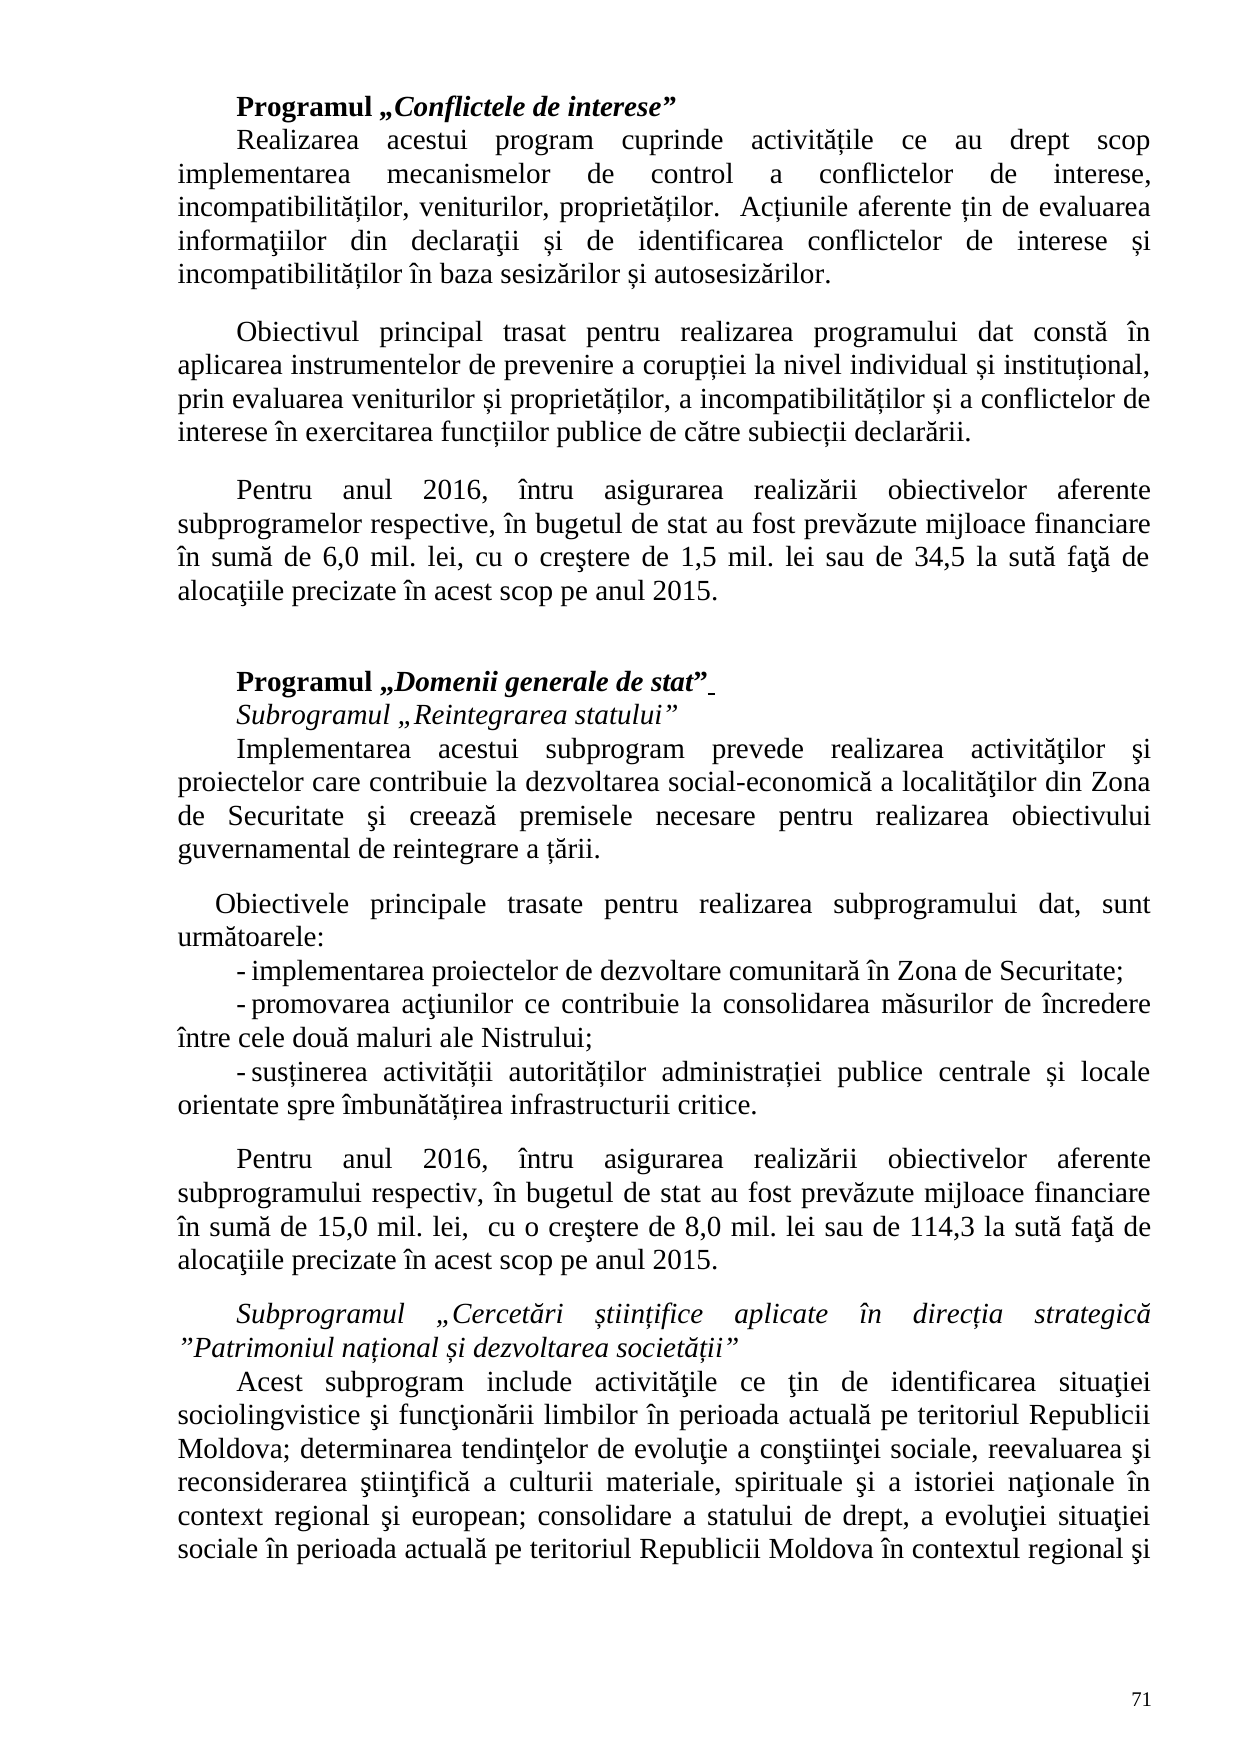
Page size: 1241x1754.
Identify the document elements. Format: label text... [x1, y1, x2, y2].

list susținerea activității autorităților administrației publice centrale și locale orientate spre îmbunătățirea infrastructurii critice. [177, 1054, 1152, 1121]
text Implementarea acestui subprogram prevede realizarea activităţilor şi proiectelor care contribuie la dezvoltarea social-economică a localităţilor din Zona de Securitate şi creează premisele necesare pentru realizarea obiectivului guvernamental de reintegrare a țării. [177, 731, 1152, 865]
text Realizarea acestui program cuprinde activitățile ce au drept scop implementarea mecanismelor de control a conflictelor de interese, incompatibilităților, veniturilor, proprietăților. Acțiunile aferente țin de evaluarea informaţiilor din declaraţii și de identificarea conflictelor de interese și incompatibilităților în baza sesizărilor și autosesizărilor. [177, 122, 1152, 290]
text Pentru anul 2016, întru asigurarea realizării obiectivelor aferente subprogramelor respective, în bugetul de stat au fost prevăzute mijloace financiare în sumă de 6,0 mil. lei, cu o creştere de 1,5 mil. lei sau de 34,5 la sută faţă de alocaţiile precizate în acest scop pe anul 2015. [177, 472, 1152, 606]
text Programul „Domenii generale de stat” [177, 664, 1152, 697]
text Pentru anul 2016, întru asigurarea realizării obiectivelor aferente subprogramului respectiv, în bugetul de stat au fost prevăzute mijloace financiare în sumă de 15,0 mil. lei, cu o creştere de 8,0 mil. lei sau de 114,3 la sută faţă de alocaţiile precizate în acest scop pe anul 2015. [177, 1142, 1152, 1276]
list implementarea proiectelor de dezvoltare comunitară în Zona de Securitate; [177, 953, 1152, 987]
text Subrogramul „Reintegrarea statului” [177, 697, 1152, 731]
text Programul „Conflictele de interese” [177, 89, 1152, 122]
text Obiectivele principale trasate pentru realizarea subprogramului dat, sunt următoarele: [177, 886, 1152, 953]
list promovarea acţiunilor ce contribuie la consolidarea măsurilor de încredere între cele două maluri ale Nistrului; [177, 987, 1152, 1054]
text Subprogramul „Cercetări științifice aplicate în direcția strategică ”Patrimoniul național și dezvoltarea societății” [177, 1297, 1152, 1364]
text Obiectivul principal trasat pentru realizarea programului dat constă în aplicarea instrumentelor de prevenire a corupției la nivel individual și instituțional, prin evaluarea veniturilor și proprietăților, a incompatibilităților și a conflictelor de interese în exercitarea funcțiilor publice de către subiecții declarării. [177, 314, 1152, 448]
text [177, 1364, 1152, 1565]
